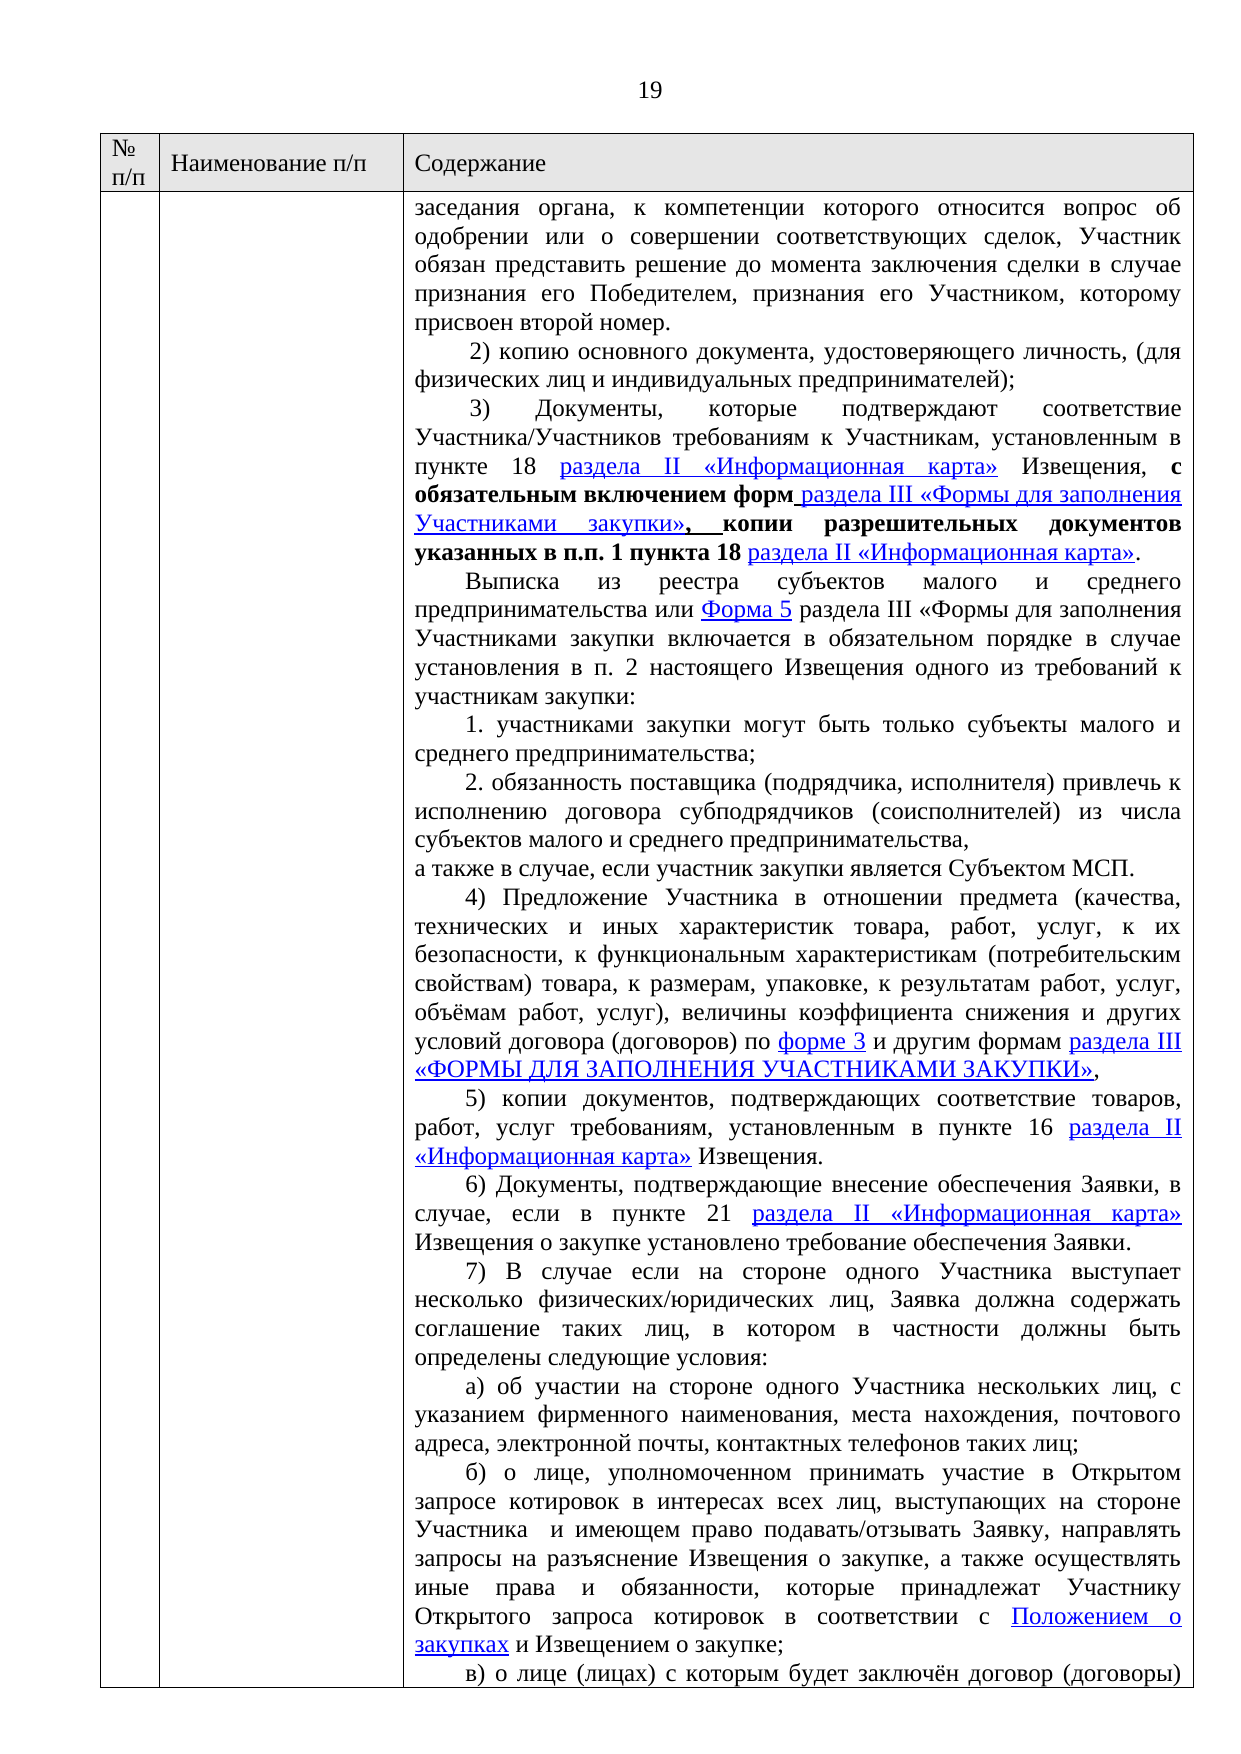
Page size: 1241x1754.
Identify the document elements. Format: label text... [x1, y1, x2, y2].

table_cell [160, 192, 403, 1687]
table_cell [404, 192, 1193, 1687]
table_header № п/п [101, 134, 159, 191]
table_header Содержание [404, 134, 1193, 191]
table_cell [101, 192, 159, 1687]
table_header Наименование п/п [160, 134, 403, 191]
